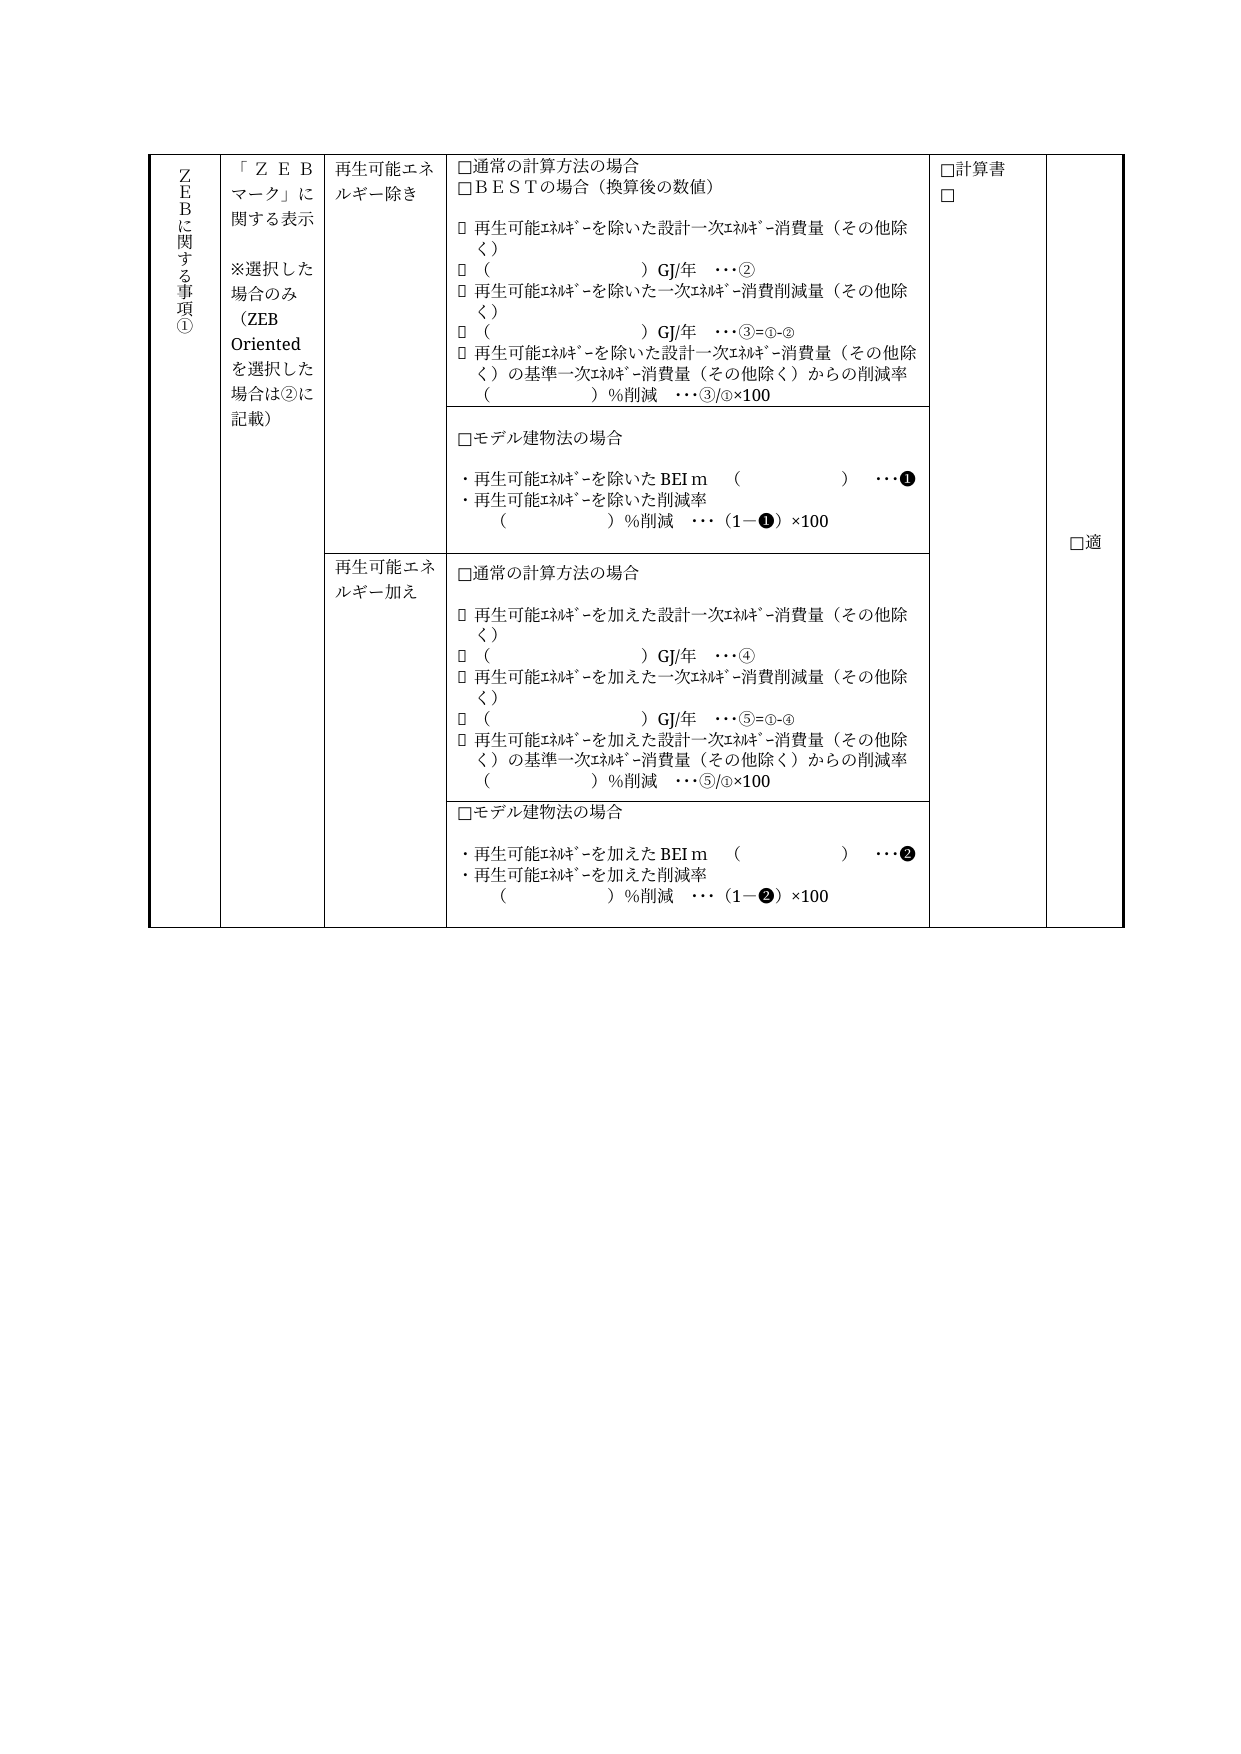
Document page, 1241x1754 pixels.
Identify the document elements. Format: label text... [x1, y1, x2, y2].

table_cell 「ＺＥＢマーク」に関する表示 ※選択した場合のみ （ZEB Oriented を選択した場合は②に記載） [221, 155, 324, 927]
table_cell □通常の計算方法の場合 □ＢＥＳＴの場合（換算後の数値） 再生可能ｴﾈﾙｷﾞｰを除いた設計一次ｴﾈﾙｷﾞｰ消費量（その他除く） （ ）GJ/年 ･･･② 再生可能ｴﾈﾙｷﾞｰを除いた一次ｴﾈﾙｷﾞｰ消費削減量（その他除く） （ ）GJ/年 ･･･③=①-② 再生可能ｴﾈﾙｷﾞｰを除いた設計一次ｴﾈﾙｷﾞｰ消費量（その他除く）の基準一次ｴﾈﾙｷﾞｰ消費量（その他除く）からの削減率 （ ）％削減 ･･･③/①×100 [447, 155, 929, 406]
table_cell ＺＥＢに関する事項① [151, 155, 220, 927]
table_cell □適 [1047, 155, 1122, 927]
table_cell □通常の計算方法の場合 再生可能ｴﾈﾙｷﾞｰを加えた設計一次ｴﾈﾙｷﾞｰ消費量（その他除く） （ ）GJ/年 ･･･④ 再生可能ｴﾈﾙｷﾞｰを加えた一次ｴﾈﾙｷﾞｰ消費削減量（その他除く） （ ）GJ/年 ･･･⑤=①-④ 再生可能ｴﾈﾙｷﾞｰを加えた設計一次ｴﾈﾙｷﾞｰ消費量（その他除く）の基準一次ｴﾈﾙｷﾞｰ消費量（その他除く）からの削減率（ ）％削減 ･･･⑤/①×100 [447, 554, 929, 801]
table_cell □モデル建物法の場合 ・再生可能ｴﾈﾙｷﾞｰを加えたBEIｍ （ ） ･･･❷ ・再生可能ｴﾈﾙｷﾞｰを加えた削減率 （ ）％削減 ･･･（1－❷）×100 [447, 802, 929, 927]
table_cell □モデル建物法の場合 ・再生可能ｴﾈﾙｷﾞｰを除いたBEIｍ （ ） ･･･❶ ・再生可能ｴﾈﾙｷﾞｰを除いた削減率 （ ）％削減 ･･･（1－❶）×100 [447, 407, 929, 552]
table_cell 再生可能エネルギー加え [325, 554, 446, 927]
table_cell □計算書 □ [930, 155, 1046, 927]
table_cell 再生可能エネルギー除き [325, 155, 446, 552]
